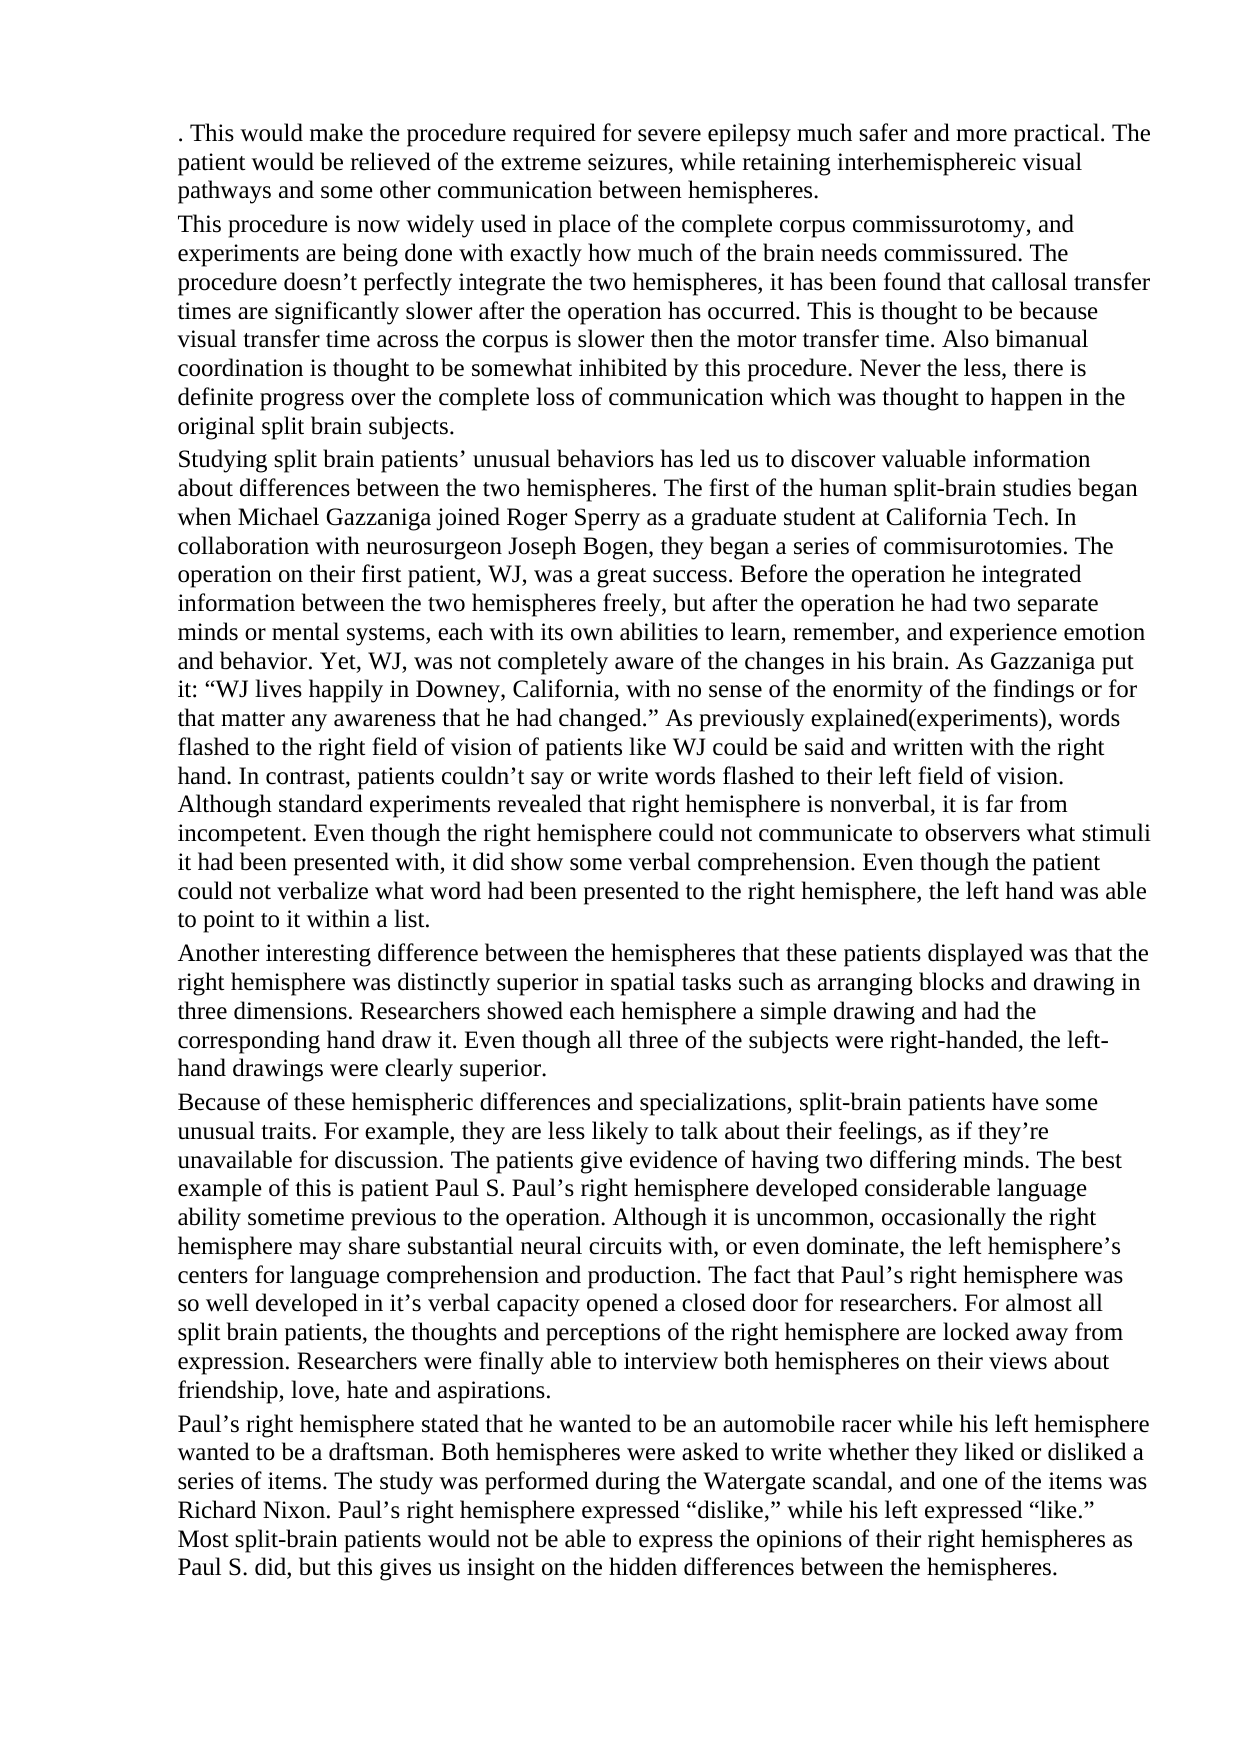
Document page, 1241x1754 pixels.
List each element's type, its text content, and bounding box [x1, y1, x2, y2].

text Another interesting difference between the hemispheres that these patients displayed was that the right hemisphere was distinctly superior in spatial tasks such as arranging blocks and drawing in three dimensions. Researchers showed each hemisphere a simple drawing and had the corresponding hand draw it. Even though all three of the subjects were right-handed, the left-hand drawings were clearly superior. [177, 938, 1152, 1082]
text This procedure is now widely used in place of the complete corpus commissurotomy, and experiments are being done with exactly how much of the brain needs commissured. The procedure doesn’t perfectly integrate the two hemispheres, it has been found that callosal transfer times are significantly slower after the operation has occurred. This is thought to be because visual transfer time across the corpus is slower then the motor transfer time. Also bimanual coordination is thought to be somewhat inhibited by this procedure. Never the less, there is definite progress over the complete loss of communication which was thought to happen in the original split brain subjects. [177, 209, 1152, 439]
text Studying split brain patients’ unusual behaviors has led us to discover valuable information about differences between the two hemispheres. The first of the human split-brain studies began when Michael Gazzaniga joined Roger Sperry as a graduate student at California Tech. In collaboration with neurosurgeon Joseph Bogen, they began a series of commisurotomies. The operation on their first patient, WJ, was a great success. Before the operation he integrated information between the two hemispheres freely, but after the operation he had two separate minds or mental systems, each with its own abilities to learn, remember, and experience emotion and behavior. Yet, WJ, was not completely aware of the changes in his brain. As Gazzaniga put it: “WJ lives happily in Downey, California, with no sense of the enormity of the findings or for that matter any awareness that he had changed.” As previously explained(experiments), words flashed to the right field of vision of patients like WJ could be said and written with the right hand. In contrast, patients couldn’t say or write words flashed to their left field of vision. Although standard experiments revealed that right hemisphere is nonverbal, it is far from incompetent. Even though the right hemisphere could not communicate to observers what stimuli it had been presented with, it did show some verbal comprehension. Even though the patient could not verbalize what word had been presented to the right hemisphere, the left hand was able to point to it within a list. [177, 444, 1152, 933]
text . This would make the procedure required for severe epilepsy much safer and more practical. The patient would be relieved of the extreme seizures, while retaining interhemisphereic visual pathways and some other communication between hemispheres. [177, 118, 1152, 204]
text Because of these hemispheric differences and specializations, split-brain patients have some unusual traits. For example, they are less likely to talk about their feelings, as if they’re unavailable for discussion. The patients give evidence of having two differing minds. The best example of this is patient Paul S. Paul’s right hemisphere developed considerable language ability sometime previous to the operation. Although it is uncommon, occasionally the right hemisphere may share substantial neural circuits with, or even dominate, the left hemisphere’s centers for language comprehension and production. The fact that Paul’s right hemisphere was so well developed in it’s verbal capacity opened a closed door for researchers. For almost all split brain patients, the thoughts and perceptions of the right hemisphere are locked away from expression. Researchers were finally able to interview both hemispheres on their views about friendship, love, hate and aspirations. [177, 1087, 1152, 1403]
text Paul’s right hemisphere stated that he wanted to be an automobile racer while his left hemisphere wanted to be a draftsman. Both hemispheres were asked to write whether they liked or disliked a series of items. The study was performed during the Watergate scandal, and one of the items was Richard Nixon. Paul’s right hemisphere expressed “dislike,” while his left expressed “like.” Most split-brain patients would not be able to express the opinions of their right hemispheres as Paul S. did, but this gives us insight on the hidden differences between the hemispheres. [177, 1409, 1152, 1581]
